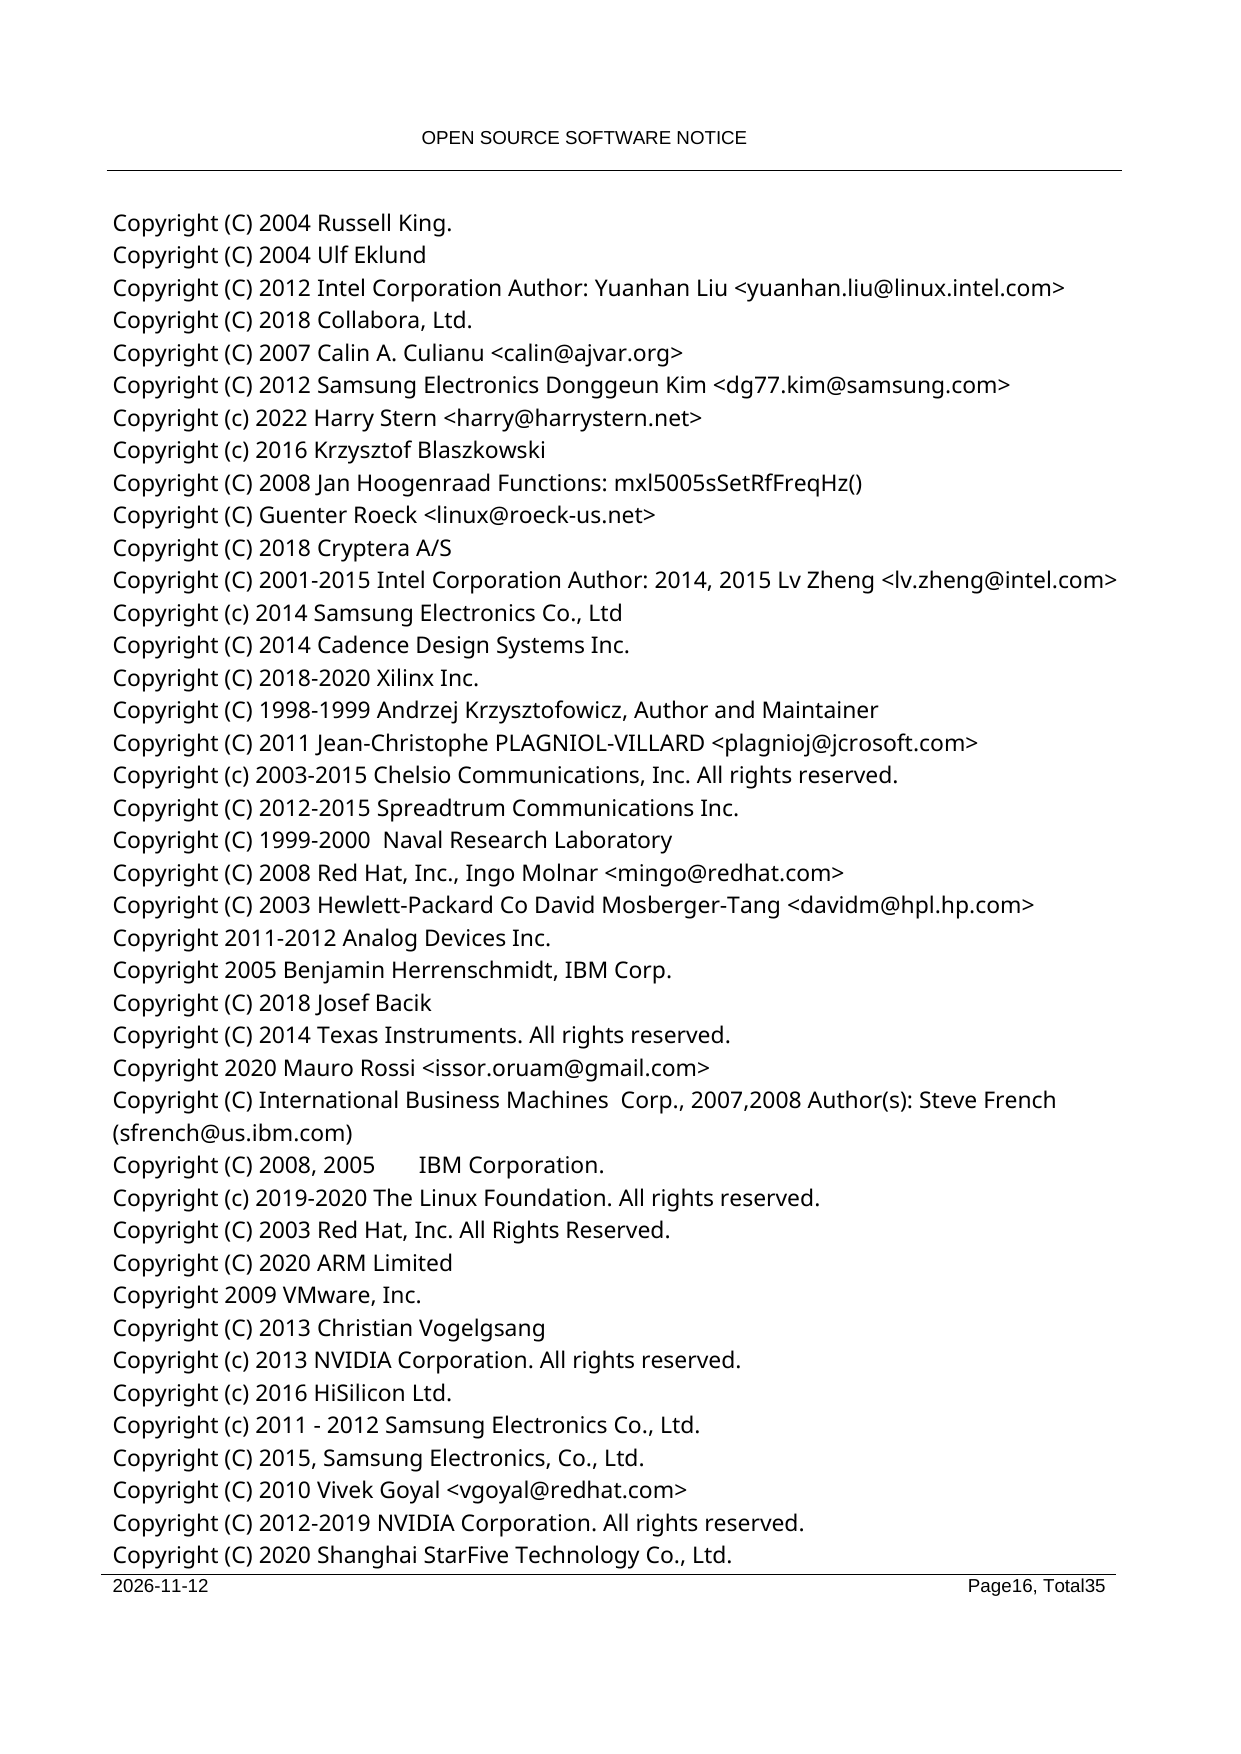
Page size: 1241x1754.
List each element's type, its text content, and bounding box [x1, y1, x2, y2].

text Copyright (C) 2018 Cryptera A/S [112, 531, 1128, 564]
text Copyright 2009 VMware, Inc. [112, 1279, 1128, 1311]
text Copyright (C) 1998-1999 Andrzej Krzysztofowicz, Author and Maintainer [112, 694, 1128, 726]
text Copyright (C) 2012 Intel Corporation Author: Yuanhan Liu <yuanhan.liu@linux.intel.com> [112, 271, 1128, 304]
text Copyright (C) 2003 Hewlett-Packard Co David Mosberger-Tang <davidm@hpl.hp.com> [112, 889, 1128, 921]
text Copyright (C) 2018 Collabora, Ltd. [112, 304, 1128, 336]
text Copyright (C) 2015, Samsung Electronics, Co., Ltd. [112, 1441, 1128, 1474]
text Copyright (c) 2003-2015 Chelsio Communications, Inc. All rights reserved. [112, 759, 1128, 791]
text Copyright (c) 2013 NVIDIA Corporation. All rights reserved. [112, 1344, 1128, 1376]
text Copyright (c) 2011 - 2012 Samsung Electronics Co., Ltd. [112, 1409, 1128, 1441]
text Copyright (C) 2012-2015 Spreadtrum Communications Inc. [112, 791, 1128, 824]
text Copyright (C) 2007 Calin A. Culianu <calin@ajvar.org> [112, 336, 1128, 369]
text Copyright (C) 2020 Shanghai StarFive Technology Co., Ltd. [112, 1539, 1128, 1571]
text Copyright (C) Guenter Roeck <linux@roeck-us.net> [112, 499, 1128, 531]
text Copyright (C) 2004 Ulf Eklund [112, 239, 1128, 271]
text Copyright (C) International Business Machines Corp., 2007,2008 Author(s): Steve French (sfrench@us.ibm.com) [112, 1084, 1128, 1149]
text Copyright (C) 2001-2015 Intel Corporation Author: 2014, 2015 Lv Zheng <lv.zheng@intel.com> [112, 564, 1128, 596]
text Copyright (c) 2016 HiSilicon Ltd. [112, 1376, 1128, 1409]
text Copyright (C) 2008 Jan Hoogenraad Functions: mxl5005sSetRfFreqHz() [112, 466, 1128, 499]
text Copyright 2005 Benjamin Herrenschmidt, IBM Corp. [112, 954, 1128, 986]
text Copyright (C) 2008 Red Hat, Inc., Ingo Molnar <mingo@redhat.com> [112, 856, 1128, 889]
text Copyright (C) 2018 Josef Bacik [112, 986, 1128, 1019]
text Copyright (C) 2014 Texas Instruments. All rights reserved. [112, 1019, 1128, 1051]
text Copyright (C) 1999-2000 Naval Research Laboratory [112, 824, 1128, 856]
text Copyright (C) 2004 Russell King. [112, 206, 1128, 239]
text Copyright (C) 2020 ARM Limited [112, 1246, 1128, 1279]
text Copyright (c) 2016 Krzysztof Blaszkowski [112, 434, 1128, 466]
text Copyright (C) 2013 Christian Vogelgsang [112, 1311, 1128, 1344]
text Copyright (C) 2012-2019 NVIDIA Corporation. All rights reserved. [112, 1506, 1128, 1539]
text Copyright (c) 2019-2020 The Linux Foundation. All rights reserved. [112, 1181, 1128, 1214]
text Copyright 2011-2012 Analog Devices Inc. [112, 921, 1128, 954]
text Copyright (C) 2018-2020 Xilinx Inc. [112, 661, 1128, 694]
text Copyright 2020 Mauro Rossi <issor.oruam@gmail.com> [112, 1051, 1128, 1084]
text Copyright (C) 2008, 2005 IBM Corporation. [112, 1149, 1128, 1181]
text Copyright (C) 2012 Samsung Electronics Donggeun Kim <dg77.kim@samsung.com> [112, 369, 1128, 401]
text Copyright (C) 2011 Jean-Christophe PLAGNIOL-VILLARD <plagnioj@jcrosoft.com> [112, 726, 1128, 759]
text Copyright (c) 2014 Samsung Electronics Co., Ltd [112, 596, 1128, 629]
text Copyright (C) 2010 Vivek Goyal <vgoyal@redhat.com> [112, 1474, 1128, 1506]
text Copyright (C) 2003 Red Hat, Inc. All Rights Reserved. [112, 1214, 1128, 1246]
text Copyright (C) 2014 Cadence Design Systems Inc. [112, 629, 1128, 661]
text Copyright (c) 2022 Harry Stern <harry@harrystern.net> [112, 401, 1128, 434]
